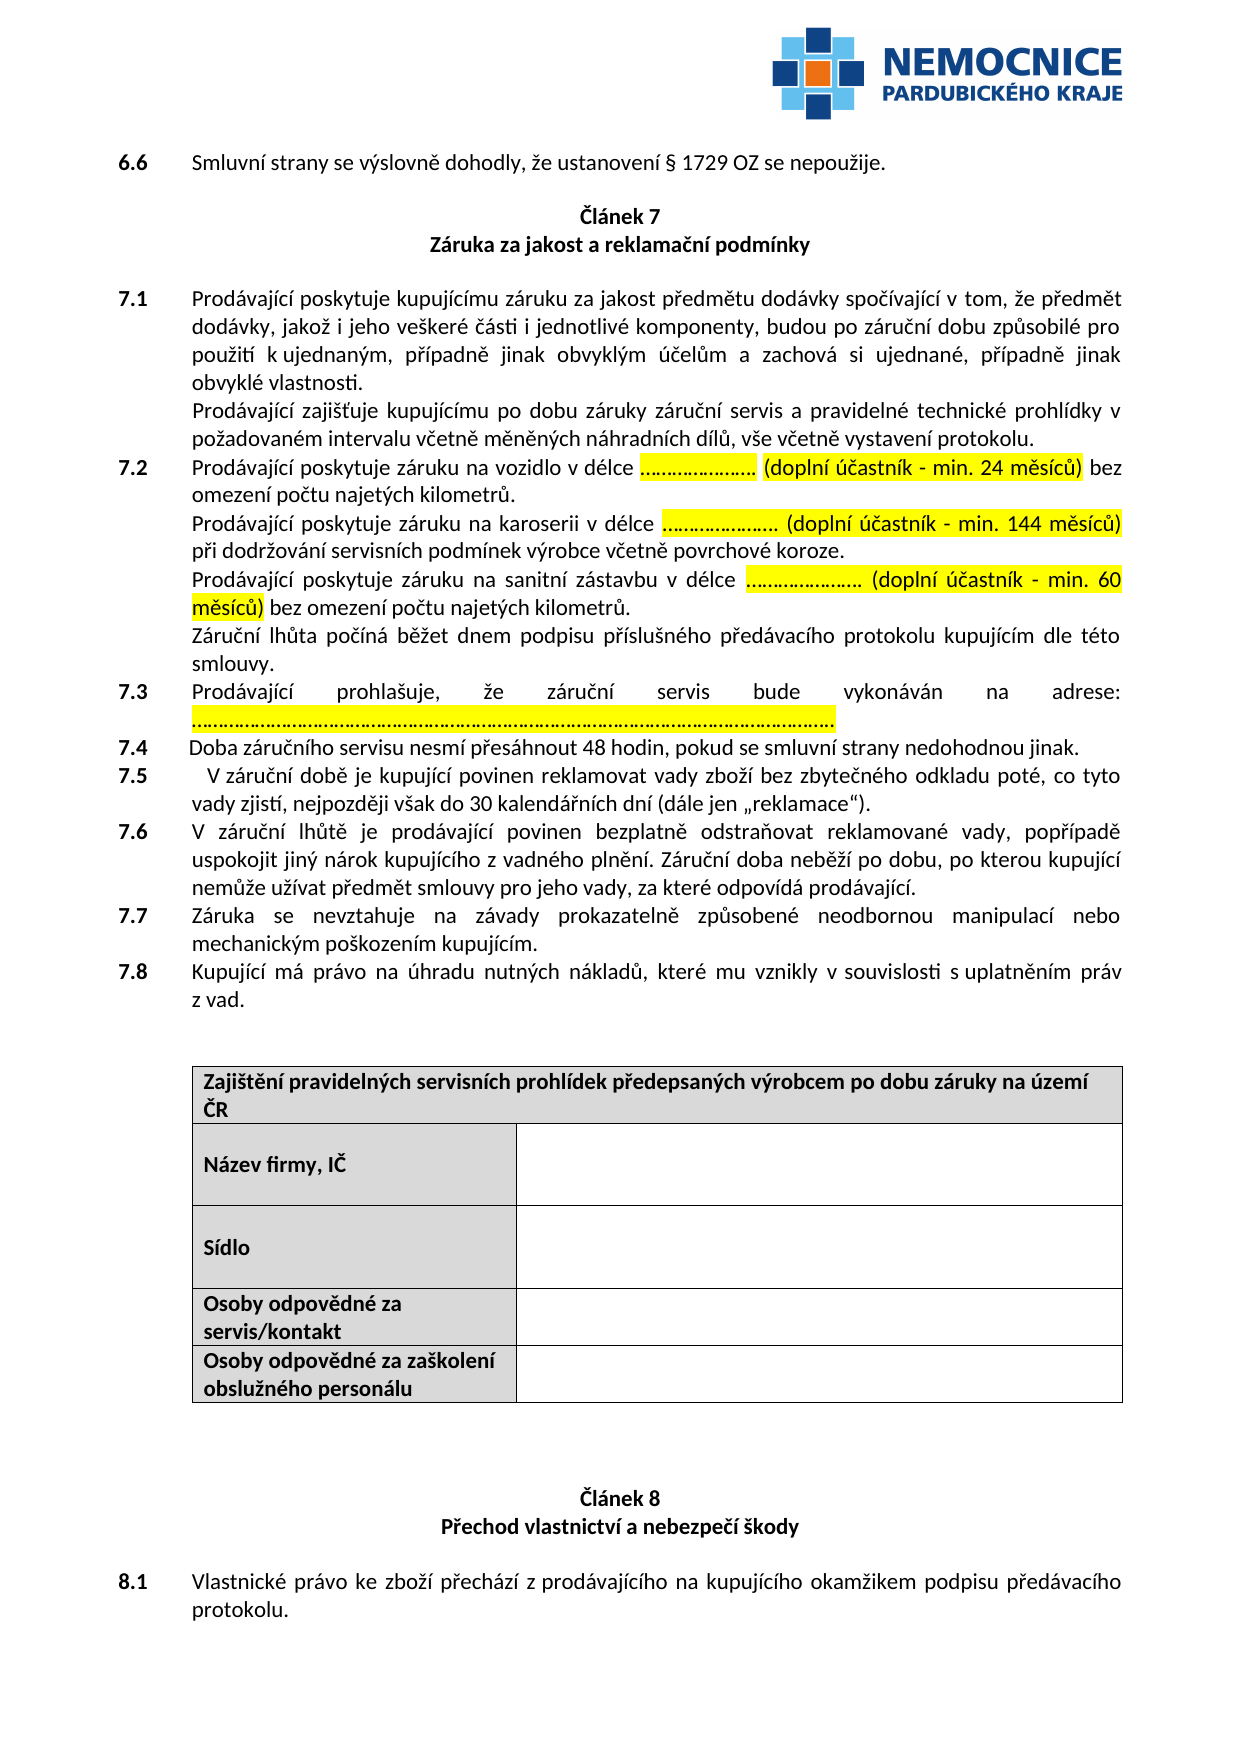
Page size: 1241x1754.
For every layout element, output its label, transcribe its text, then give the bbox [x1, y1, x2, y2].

text 6.6 Smluvní strany se výslovně dohodly, že ustanovení § 1729 OZ se nepoužije. [118, 148, 1122, 176]
picture [771, 27, 1123, 121]
table_cell Název firmy, IČ [193, 1124, 516, 1205]
table_cell Osoby odpovědné za servis/kontakt [193, 1289, 516, 1345]
table_header Zajištění pravidelných servisních prohlídek předepsaných výrobcem po dobu záruky na území ČR [193, 1067, 1122, 1123]
text 8.1 Vlastnické právo ke zboží přechází z prodávajícího na kupujícího okamžikem podpisu předávacího protokolu. [118, 1567, 1122, 1623]
text 7.8 Kupující má právo na úhradu nutných nákladů, které mu vznikly v souvislosti s uplatněním práv z vad. [118, 957, 1122, 1013]
text Prodávající poskytuje záruku na sanitní zástavbu v délce …………………. (doplní účastník - min. 60 měsíců) bez omezení počtu najetých kilometrů. [118, 565, 1122, 621]
table_cell Sídlo [193, 1206, 516, 1288]
text Článek 8 [118, 1484, 1122, 1512]
text 7.6 V záruční lhůtě je prodávající povinen bezplatně odstraňovat reklamované vady, popřípadě uspokojit jiný nárok kupujícího z vadného plnění. Záruční doba neběží po dobu, po kterou kupující nemůže užívat předmět smlouvy pro jeho vady, za které odpovídá prodávající. [118, 817, 1122, 901]
text 7.3 Prodávající prohlašuje, že záruční servis bude vykonáván na adrese: ………………………………………………………………………………………………………….. [118, 677, 1122, 733]
text 7.7 Záruka se nevztahuje na závady prokazatelně způsobené neodbornou manipulací nebo mechanickým poškozením kupujícím. [118, 901, 1122, 957]
table_cell [517, 1124, 1122, 1205]
table_cell [517, 1346, 1122, 1402]
table_cell [517, 1206, 1122, 1288]
text 7.2 Prodávající poskytuje záruku na vozidlo v délce …………………. (doplní účastník - min. 24 měsíců) bez omezení počtu najetých kilometrů. [118, 453, 1122, 509]
table_cell [517, 1289, 1122, 1345]
text 7.4 Doba záručního servisu nesmí přesáhnout 48 hodin, pokud se smluvní strany nedohodnou jinak. [118, 733, 1122, 761]
text Prodávající zajišťuje kupujícímu po dobu záruky záruční servis a pravidelné technické prohlídky v požadovaném intervalu včetně měněných náhradních dílů, vše včetně vystavení protokolu. [192, 397, 1122, 453]
text Záruka za jakost a reklamační podmínky [118, 230, 1122, 258]
text Přechod vlastnictví a nebezpečí škody [118, 1512, 1122, 1541]
text Článek 7 [118, 202, 1122, 230]
text 7.5 V záruční době je kupující povinen reklamovat vady zboží bez zbytečného odkladu poté, co tyto vady zjistí, nejpozději však do 30 kalendářních dní (dále jen „reklamace“). [118, 761, 1122, 817]
text Záruční lhůta počíná běžet dnem podpisu příslušného předávacího protokolu kupujícím dle této smlouvy. [118, 621, 1122, 677]
text Prodávající poskytuje záruku na karoserii v délce …………………. (doplní účastník - min. 144 měsíců) při dodržování servisních podmínek výrobce včetně povrchové koroze. [118, 509, 1122, 565]
text 7.1 Prodávající poskytuje kupujícímu záruku za jakost předmětu dodávky spočívající v tom, že předmět dodávky, jakož i jeho veškeré části i jednotlivé komponenty, budou po záruční dobu způsobilé pro použití k ujednaným, případně jinak obvyklým účelům a zachová si ujednané, případně jinak obvyklé vlastnosti. [118, 284, 1122, 397]
table_cell Osoby odpovědné za zaškolení obslužného personálu [193, 1346, 516, 1402]
